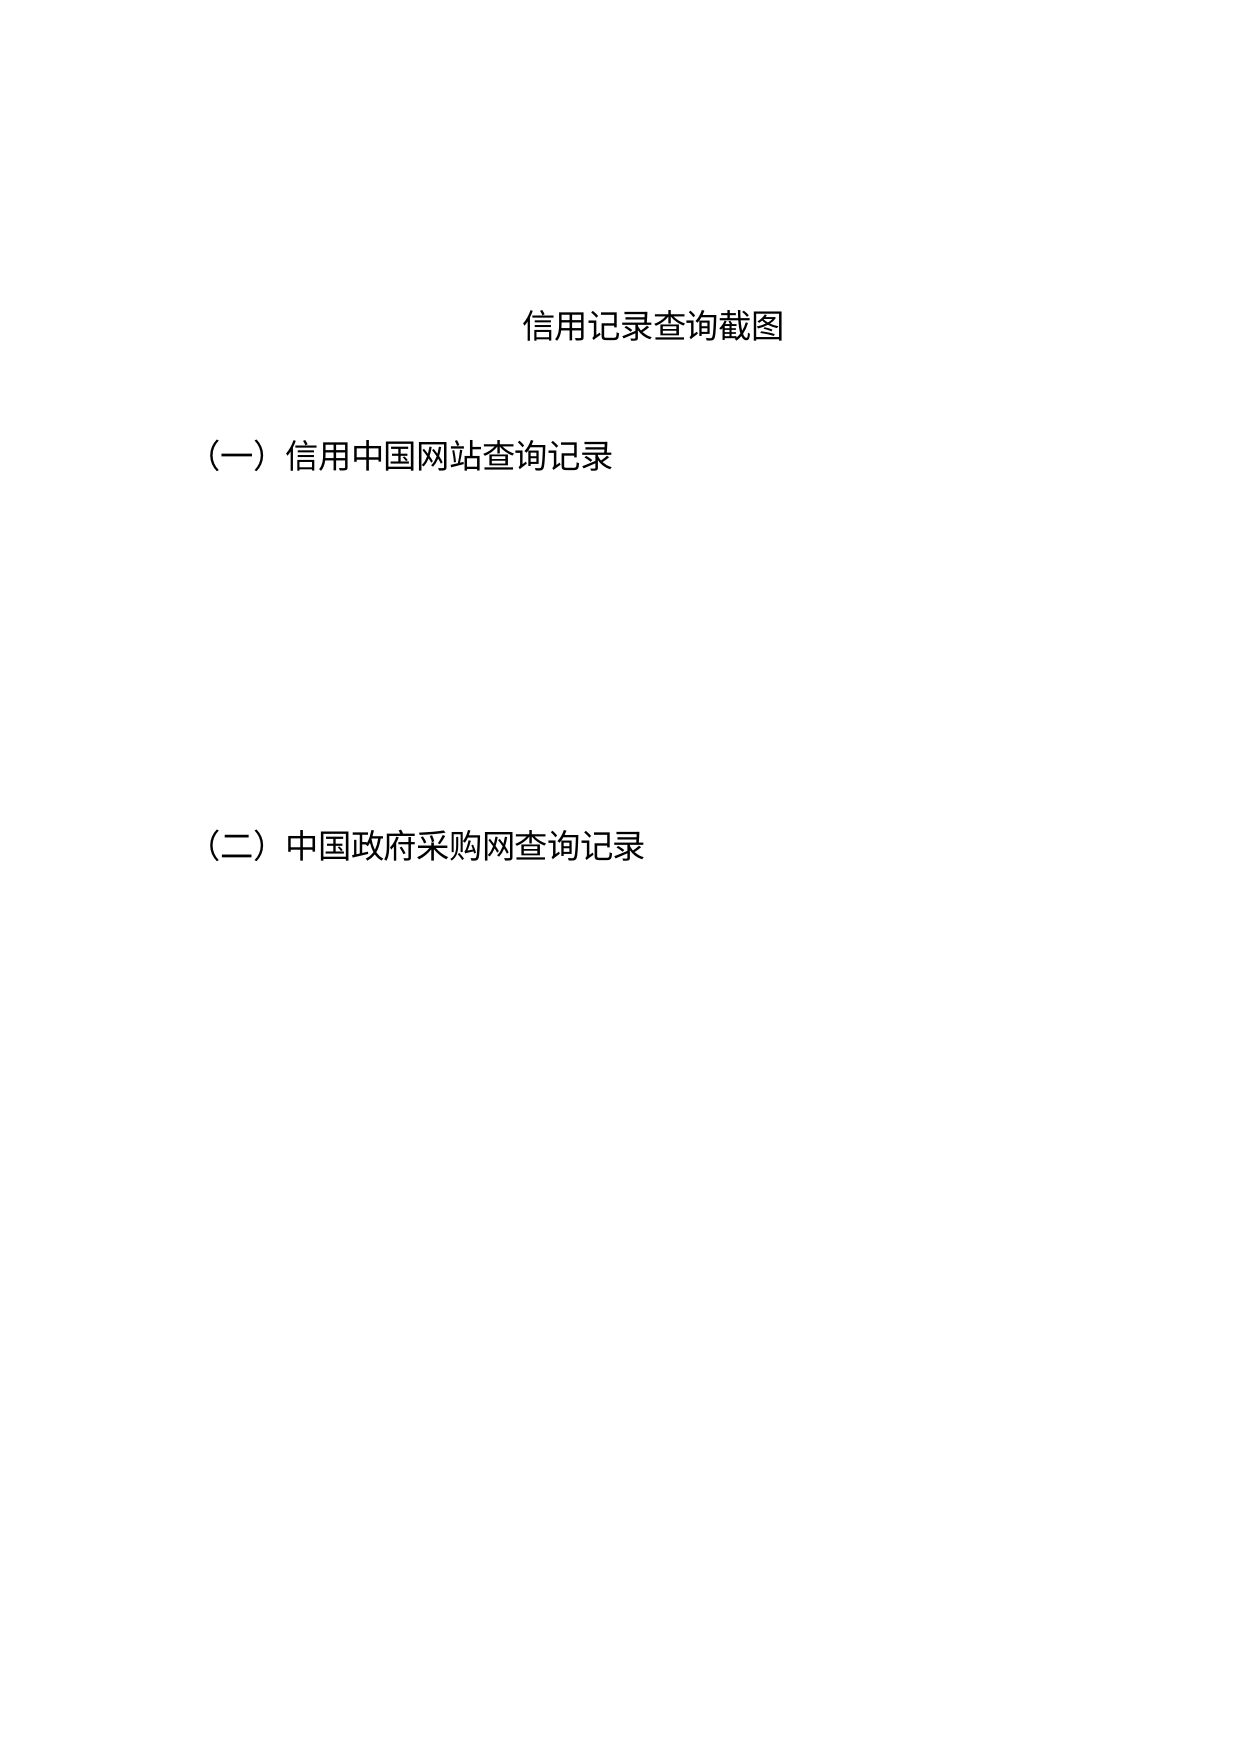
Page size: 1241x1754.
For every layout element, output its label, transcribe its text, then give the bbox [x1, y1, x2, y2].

list （二）中国政府采购网查询记录 [187, 812, 1053, 877]
list （一）信用中国网站查询记录 [187, 422, 1053, 487]
text 信用记录查询截图 [187, 292, 1053, 357]
